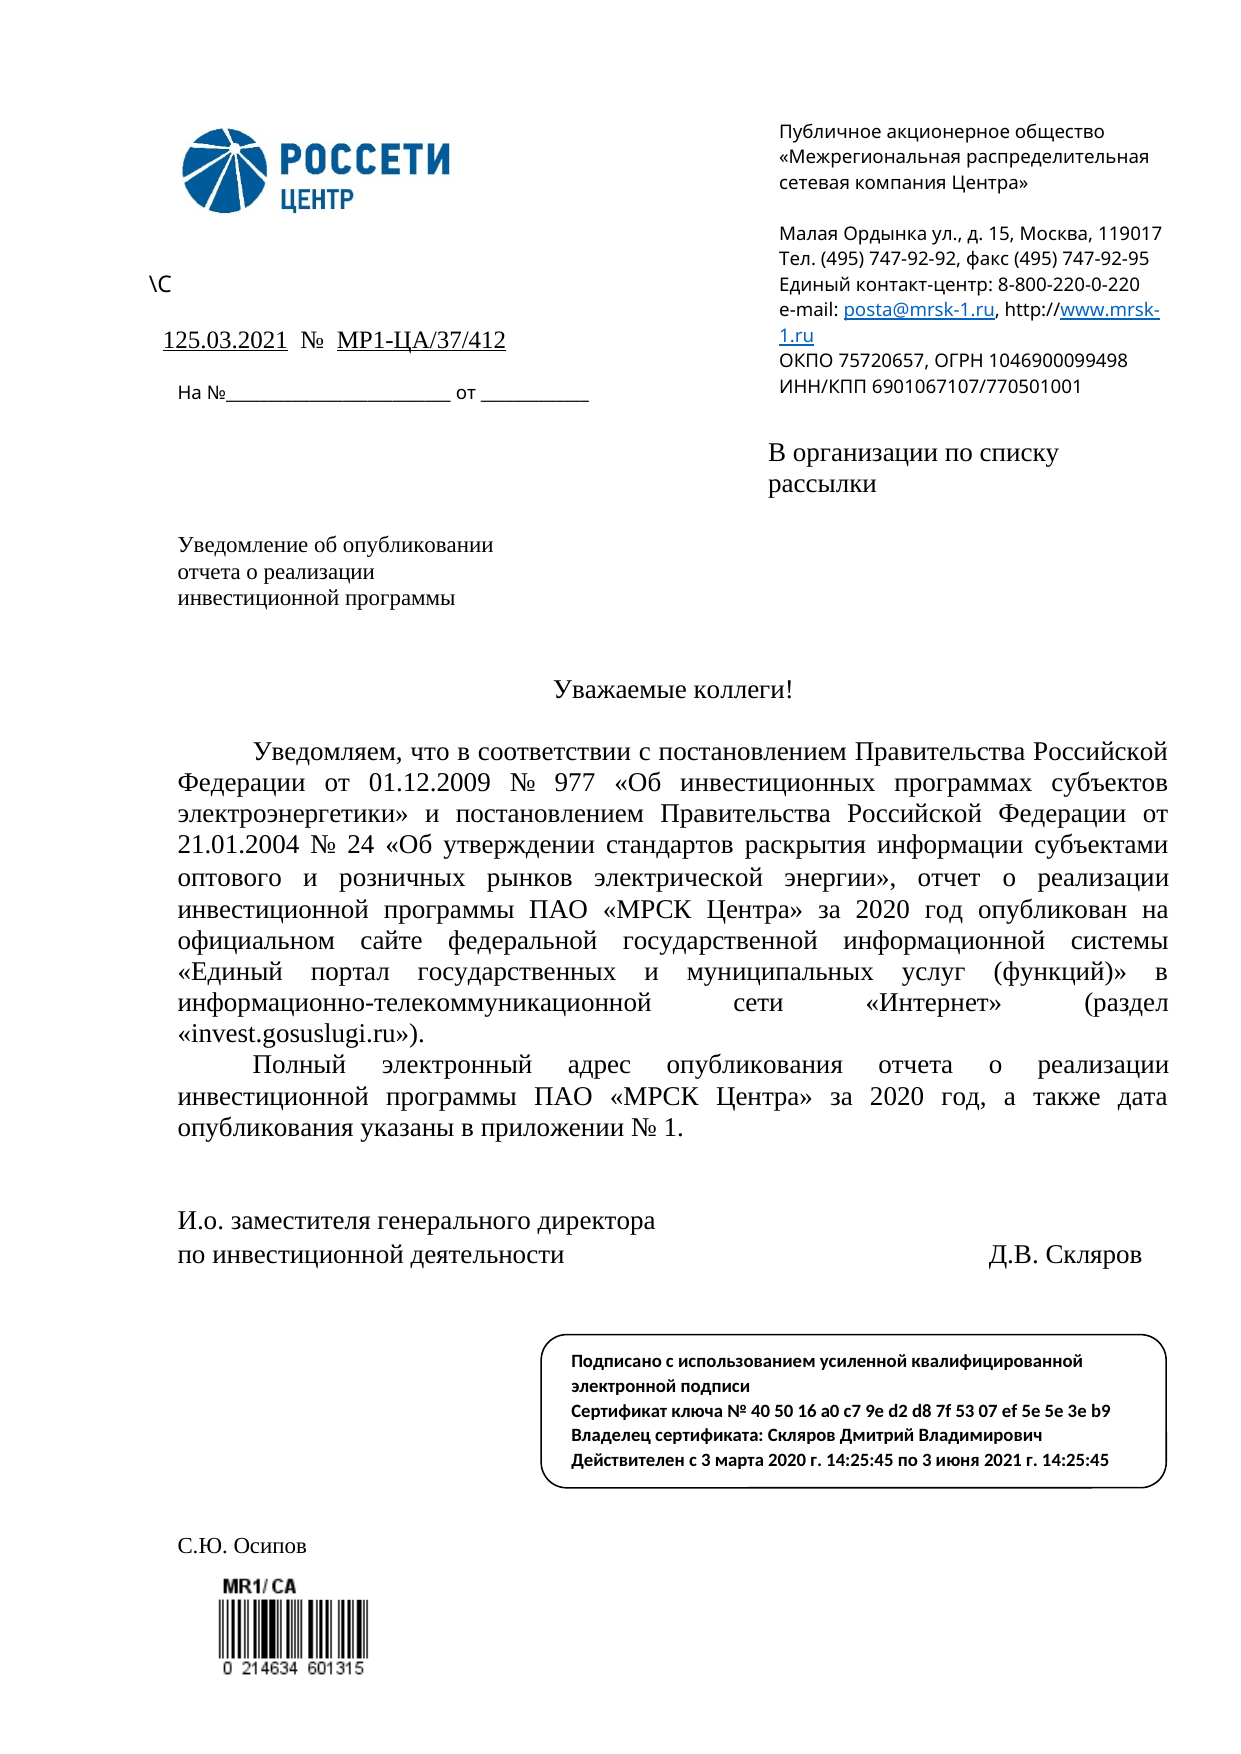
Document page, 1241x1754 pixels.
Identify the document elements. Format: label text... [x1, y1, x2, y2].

text Уведомление об опубликовании [177, 531, 1169, 558]
text Полный электронный адрес опубликования отчета о реализации инвестиционной программы ПАО «МРСК Центра» за 2020 год, а также дата опубликования указаны в приложении № 1. [177, 1048, 1169, 1142]
text инвестиционной программы [177, 584, 1169, 611]
table_header Публичное акционерное общество «Межрегиональная распределительная сетевая компания Центра» Малая Ордынка ул., д. 15, Москва, 119017 Тел. (495) 747-92-92, факс (495) 747-92-95 Единый контакт-центр: 8-800-220-0-220 e-mail: posta@mrsk-1.ru, http://www.mrsk-1.ru ОКПО 75720657, ОГРН 1046900099498 ИНН/КПП 6901067107/770501001 [768, 118, 1181, 404]
text В организации по списку рассылки [768, 436, 1169, 498]
picture [177, 1577, 412, 1681]
text по инвестиционной деятельности Д.В. Скляров [177, 1238, 1169, 1269]
text отчета о реализации [177, 558, 1169, 584]
text С.Ю. Осипов [177, 1532, 1169, 1559]
text И.о. заместителя генерального директора [177, 1204, 1169, 1235]
table_header \С 125.03.2021 № МР1-ЦА/37/412 На №___________________________ от _____________ [177, 118, 768, 404]
text Уведомляем, что в соответствии с постановлением Правительства Российской Федерации от 01.12.2009 № 977 «Об инвестиционных программах субъектов электроэнергетики» и постановлением Правительства Российской Федерации от 21.01.2004 № 24 «Об утверждении стандартов раскрытия информации субъектами оптового и розничных рынков электрической энергии», отчет о реализации инвестиционной программы ПАО «МРСК Центра» за 2020 год опубликован на официальном сайте федеральной государственной информационной системы «Единый портал государственных и муниципальных услуг (функций)» в информационно-телекоммуникационной сети «Интернет» (раздел «invest.gosuslugi.ru»). [177, 735, 1169, 1048]
text Уважаемые коллеги! [177, 673, 1169, 704]
